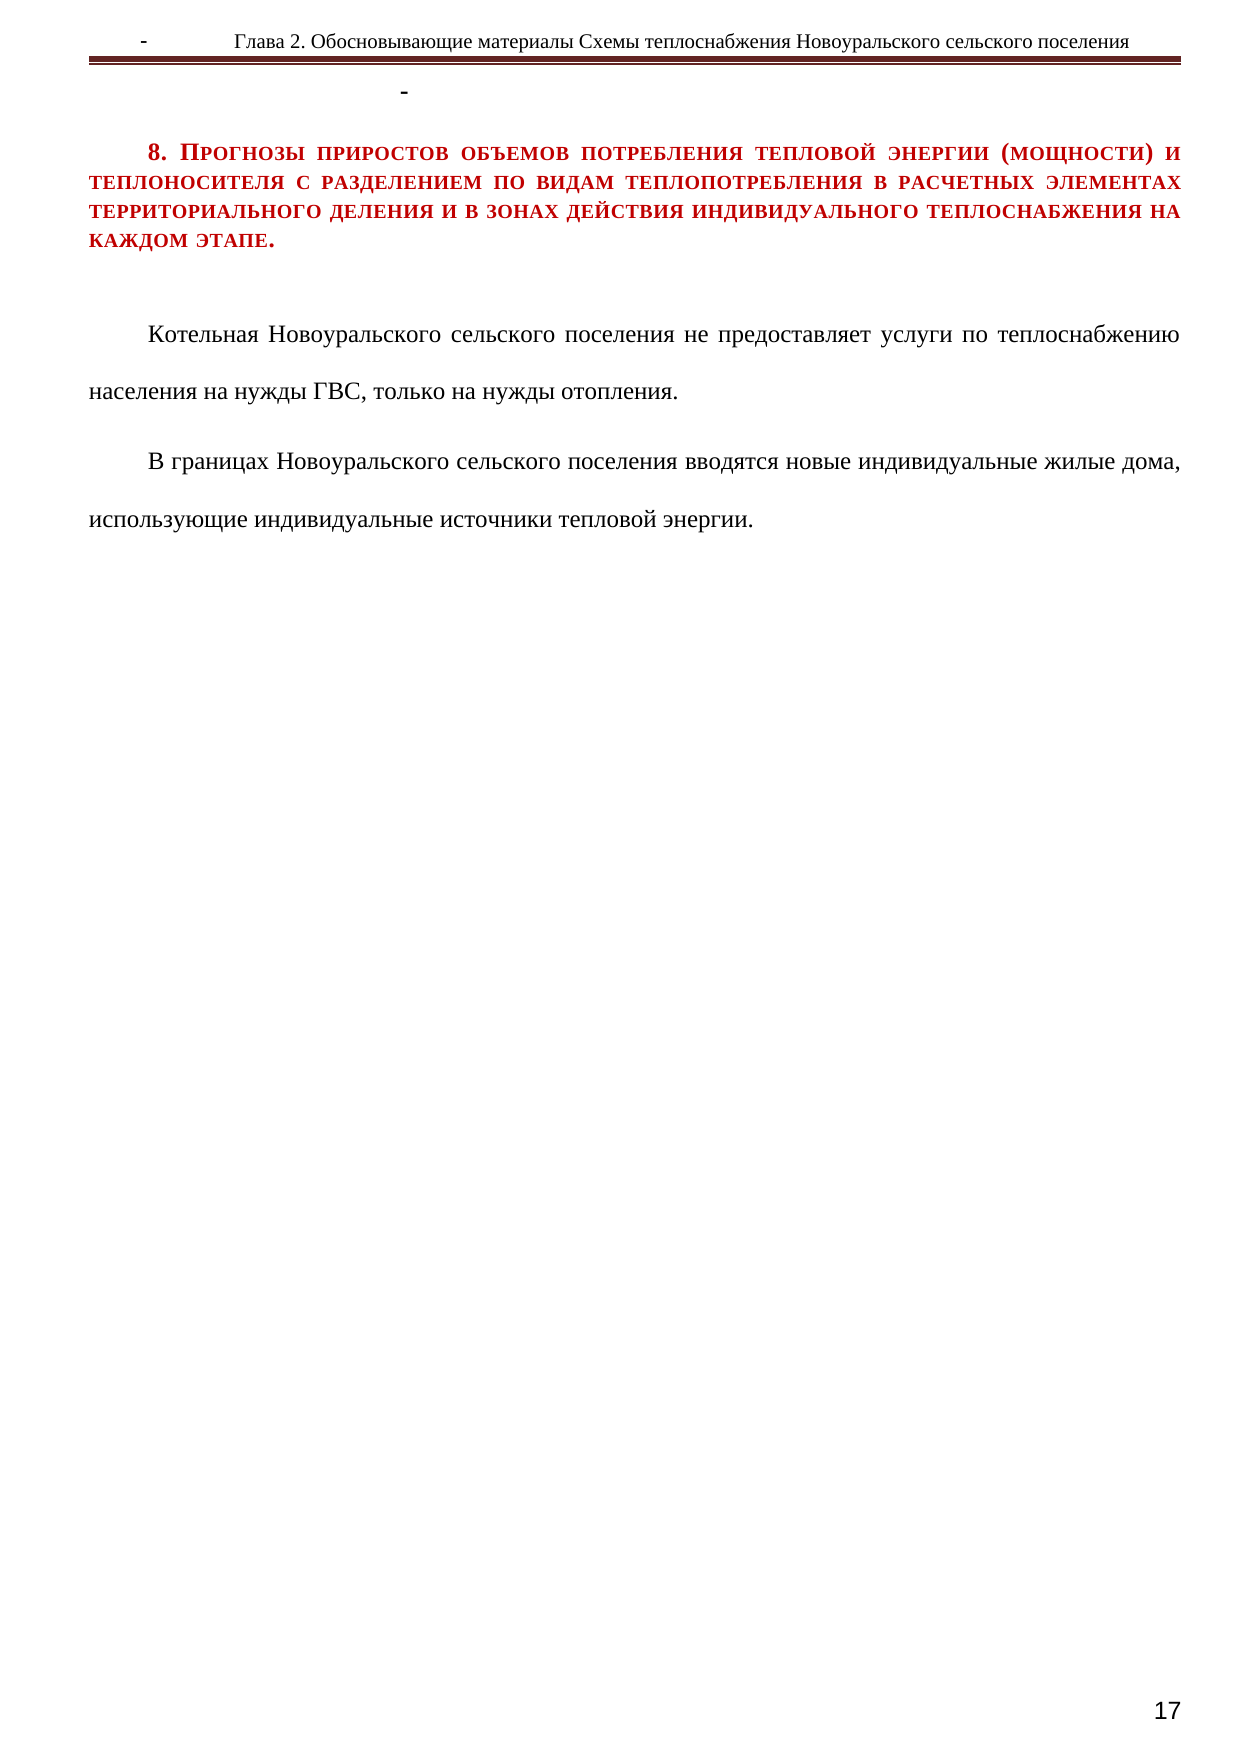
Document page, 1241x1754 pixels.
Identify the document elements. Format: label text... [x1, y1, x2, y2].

subtitle 8. Прогнозы приростов объемов потребления тепловой энергии (мощности) и теплоносителя с разделением по видам теплопотребления в расчетных элементах территориального деления и в зонах действия индивидуального теплоснабжения на каждом этапе. [89, 133, 1181, 252]
text В границах Новоуральского сельского поселения вводятся новые индивидуальные жилые дома, использующие индивидуальные источники тепловой энергии. [89, 446, 1181, 532]
text Котельная Новоуральского сельского поселения не предоставляет услуги по теплоснабжению населения на нужды ГВС, только на нужды отопления. [89, 319, 1181, 405]
